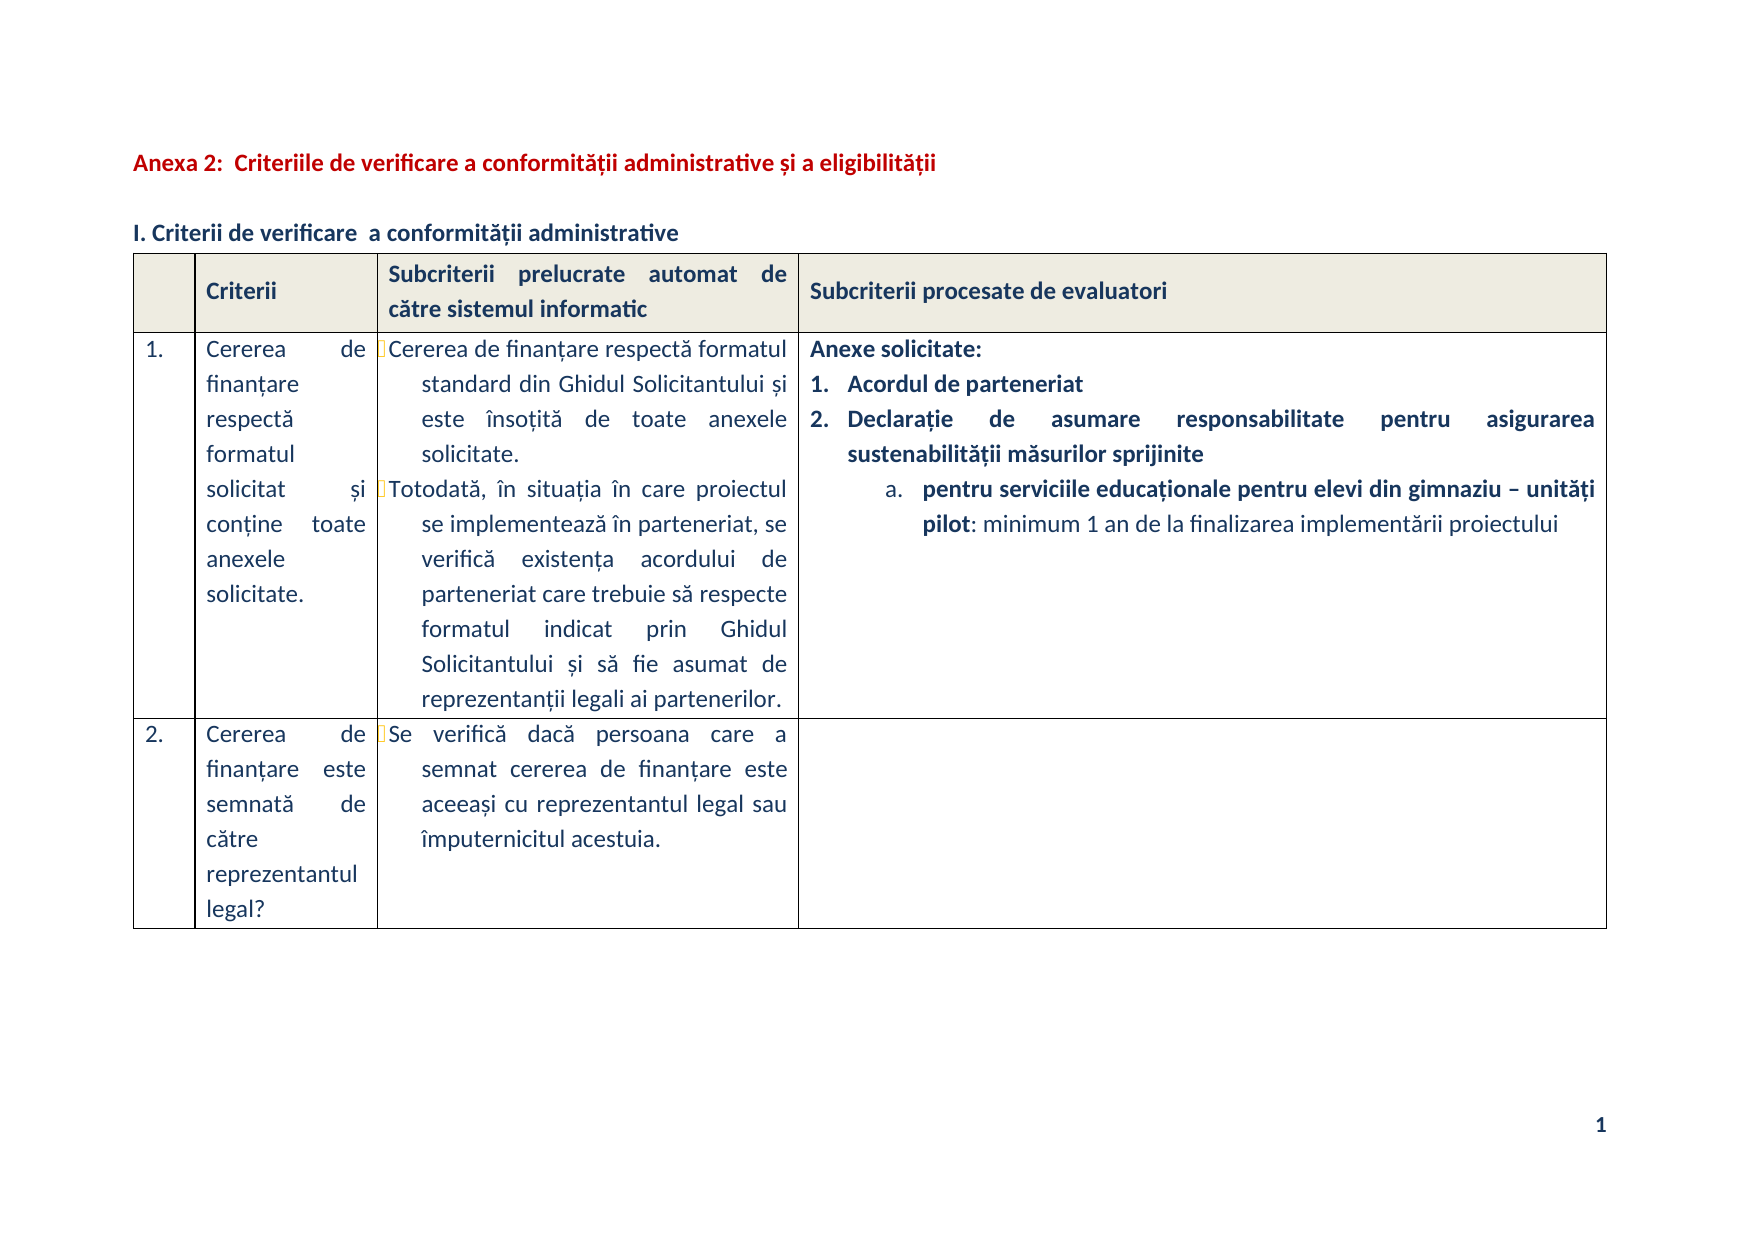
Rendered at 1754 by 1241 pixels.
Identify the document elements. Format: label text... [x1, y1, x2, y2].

table_cell 1. [134, 333, 194, 718]
table_cell Se verifică dacă persoana care a semnat cererea de finanțare este aceeași cu reprezentantul legal sau împuternicitul acestuia. [378, 719, 798, 928]
table_header Subcriterii procesate de evaluatori [799, 254, 1606, 332]
table_header [134, 254, 194, 332]
table_cell Anexe solicitate: Acordul de parteneriat Declarație de asumare responsabilitate pentru asigurarea sustenabilității măsurilor sprijinite pentru serviciile educaționale pentru elevi din gimnaziu – unități pilot: minimum 1 an de la finalizarea implementării proiectului [799, 333, 1606, 718]
table_header Criterii [196, 254, 377, 332]
table_header Subcriterii prelucrate automat de către sistemul informatic [378, 254, 798, 332]
subtitle I. Criterii de verificare a conformității administrative [133, 218, 1606, 248]
subtitle Anexa 2: Criteriile de verificare a conformității administrative și a eligibilității [133, 148, 1606, 178]
table_cell 2. [134, 719, 194, 928]
table_cell [799, 719, 1606, 928]
table_cell Cererea de finanțare respectă formatul standard din Ghidul Solicitantului și este însoțită de toate anexele solicitate. Totodată, în situația în care proiectul se implementează în parteneriat, se verifică existența acordului de parteneriat care trebuie să respecte formatul indicat prin Ghidul Solicitantului și să fie asumat de reprezentanții legali ai partenerilor. [378, 333, 798, 718]
table_cell Cererea de finanțare este semnată de către reprezentantul legal? [196, 719, 377, 928]
table_cell Cererea de finanțare respectă formatul solicitat și conține toate anexele solicitate. [196, 333, 377, 718]
